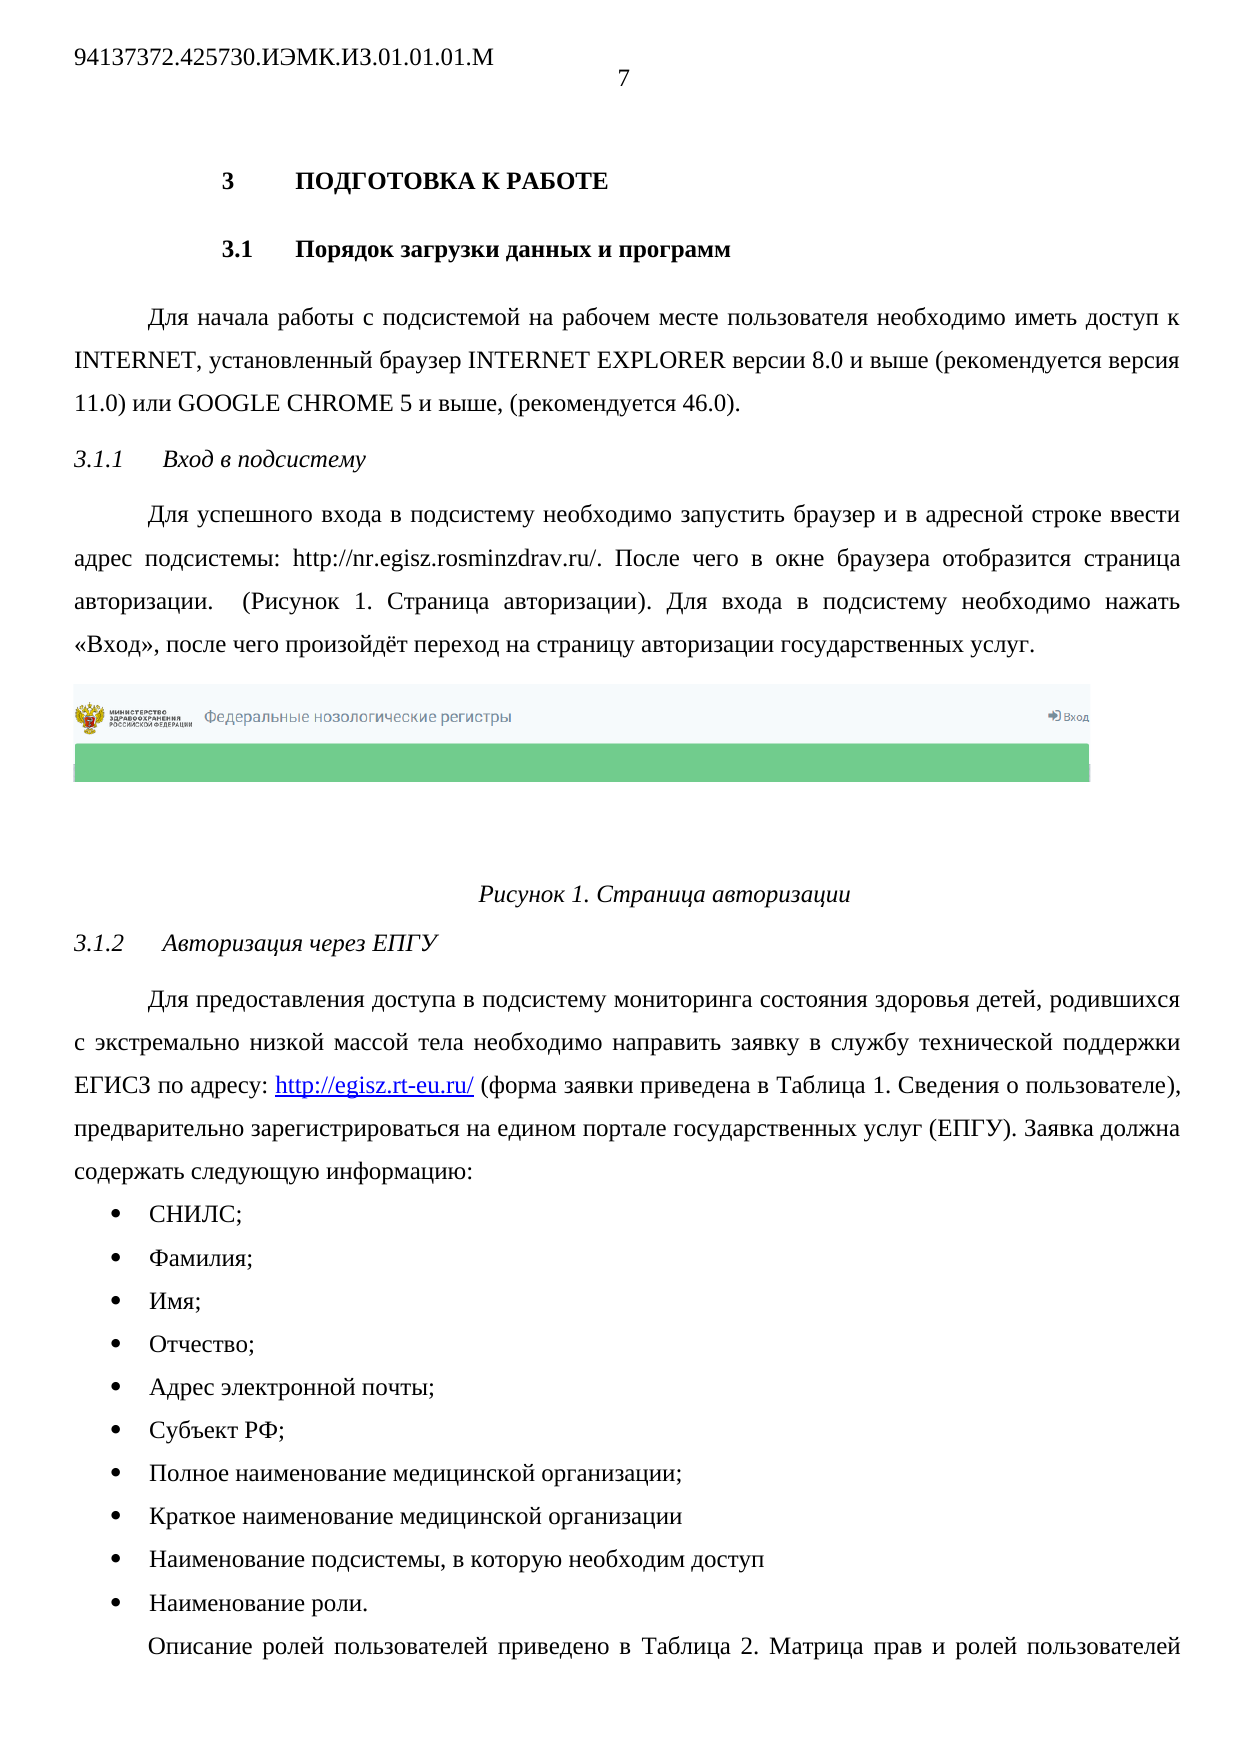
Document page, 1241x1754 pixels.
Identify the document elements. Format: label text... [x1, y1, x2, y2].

list Субъект РФ; [111, 1415, 1181, 1444]
subtitle ПОДГОТОВКА К РАБОТЕ [148, 166, 1181, 194]
picture [73, 684, 1091, 782]
list Краткое наименование медицинской организации [111, 1501, 1181, 1530]
list Имя; [111, 1286, 1181, 1314]
list Фамилия; [111, 1243, 1181, 1271]
list Адрес электронной почты; [111, 1372, 1181, 1401]
text Для предоставления доступа в подсистему мониторинга состояния здоровья детей, родившихся с экстремально низкой массой тела необходимо направить заявку в службу технической поддержки ЕГИСЗ по адресу: http://egisz.rt-eu.ru/ (форма заявки приведена в Таблице 1. Сведения о пользователе), предварительно зарегистрироваться на едином портале государственных услуг (ЕПГУ). Заявка должна содержать следующую информацию: [74, 984, 1181, 1185]
subtitle Вход в подсистему [74, 444, 1181, 473]
list Полное наименование медицинской организации; [111, 1458, 1181, 1487]
subtitle Авторизация через ЕПГУ [74, 928, 1181, 957]
list Наименование роли. [111, 1588, 1181, 1616]
text Для начала работы с подсистемой на рабочем месте пользователя необходимо иметь доступ к INTERNET, установленный браузер INTERNET EXPLORER версии 8.0 и выше (рекомендуется версия 11.0) или GOOGLE CHROME 5 и выше, (рекомендуется 46.0). [74, 302, 1181, 417]
subtitle Порядок загрузки данных и программ [148, 234, 1181, 263]
list Отчество; [111, 1329, 1181, 1358]
list СНИЛС; [111, 1199, 1181, 1228]
list Наименование подсистемы, в которую необходим доступ [111, 1544, 1181, 1573]
text Рисунок 1. Страница авторизации [74, 879, 1181, 907]
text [74, 1631, 1181, 1659]
text Для успешного входа в подсистему необходимо запустить браузер и в адресной строке ввести адрес подсистемы: http://nr.egisz.rosminzdrav.ru/. После чего в окне браузера отобразится страница авторизации. (Рисунок 1). Для входа в подсистему необходимо нажать «Вход», после чего произойдёт переход на страницу авторизации государственных услуг. [74, 499, 1181, 658]
